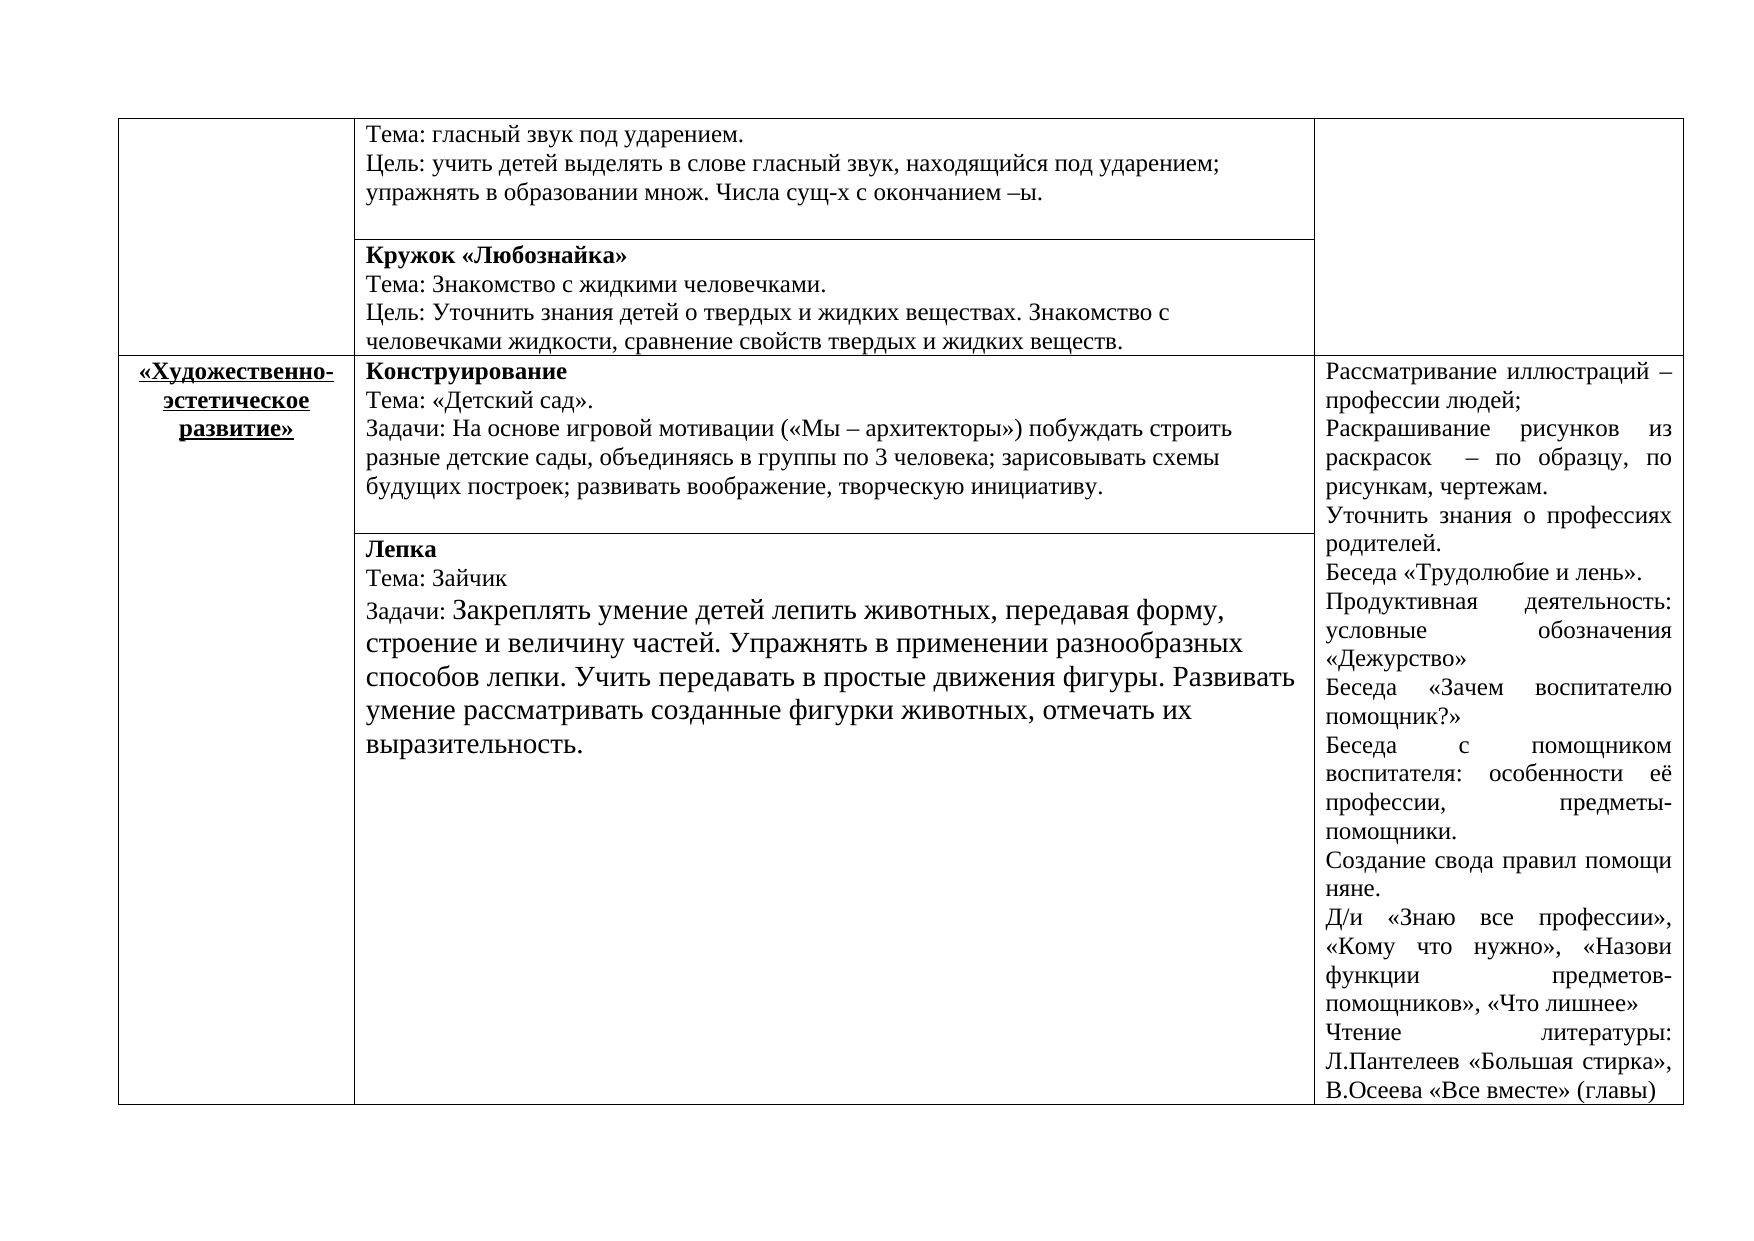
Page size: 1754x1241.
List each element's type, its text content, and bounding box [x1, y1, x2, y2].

table_cell «Художественно-эстетическое развитие» [119, 356, 354, 1103]
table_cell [355, 534, 1314, 1103]
table_cell Рассматривание иллюстраций – профессии людей; Раскрашивание рисунков из раскрасок – по образцу, по рисункам, чертежам. Уточнить знания о профессиях родителей. Беседа «Трудолюбие и лень». Продуктивная деятельность: условные обозначения «Дежурство» Беседа «Зачем воспитателю помощник?» Беседа с помощником воспитателя: особенности её профессии, предметы-помощники. Создание свода правил помощи няне. Д/и «Знаю все профессии», «Кому что нужно», «Назови функции предметов-помощников», «Что лишнее» Чтение литературы: Л.Пантелеев «Большая стирка», В.Осеева «Все вместе» (главы) МШ, МА, опыты, д/и «Теремок». Конструирование из разных видов конструкторов по образцу, рисункам, чертежам. [1315, 356, 1683, 1103]
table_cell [355, 119, 1314, 239]
table_cell Конструирование Тема: «Детский сад». Задачи: На основе игровой мотивации («Мы – архитекторы») побуждать строить разные детские сады, объединяясь в группы по 3 человека; зарисовывать схемы будущих построек; развивать воображение, творческую инициативу. [355, 356, 1314, 533]
table_cell Кружок «Любознайка» Тема: Знакомство с жидкими человечками. Цель: Уточнить знания детей о твердых и жидких веществах. Знакомство с человечками жидкости, сравнение свойств твердых и жидких веществ. [355, 240, 1314, 355]
